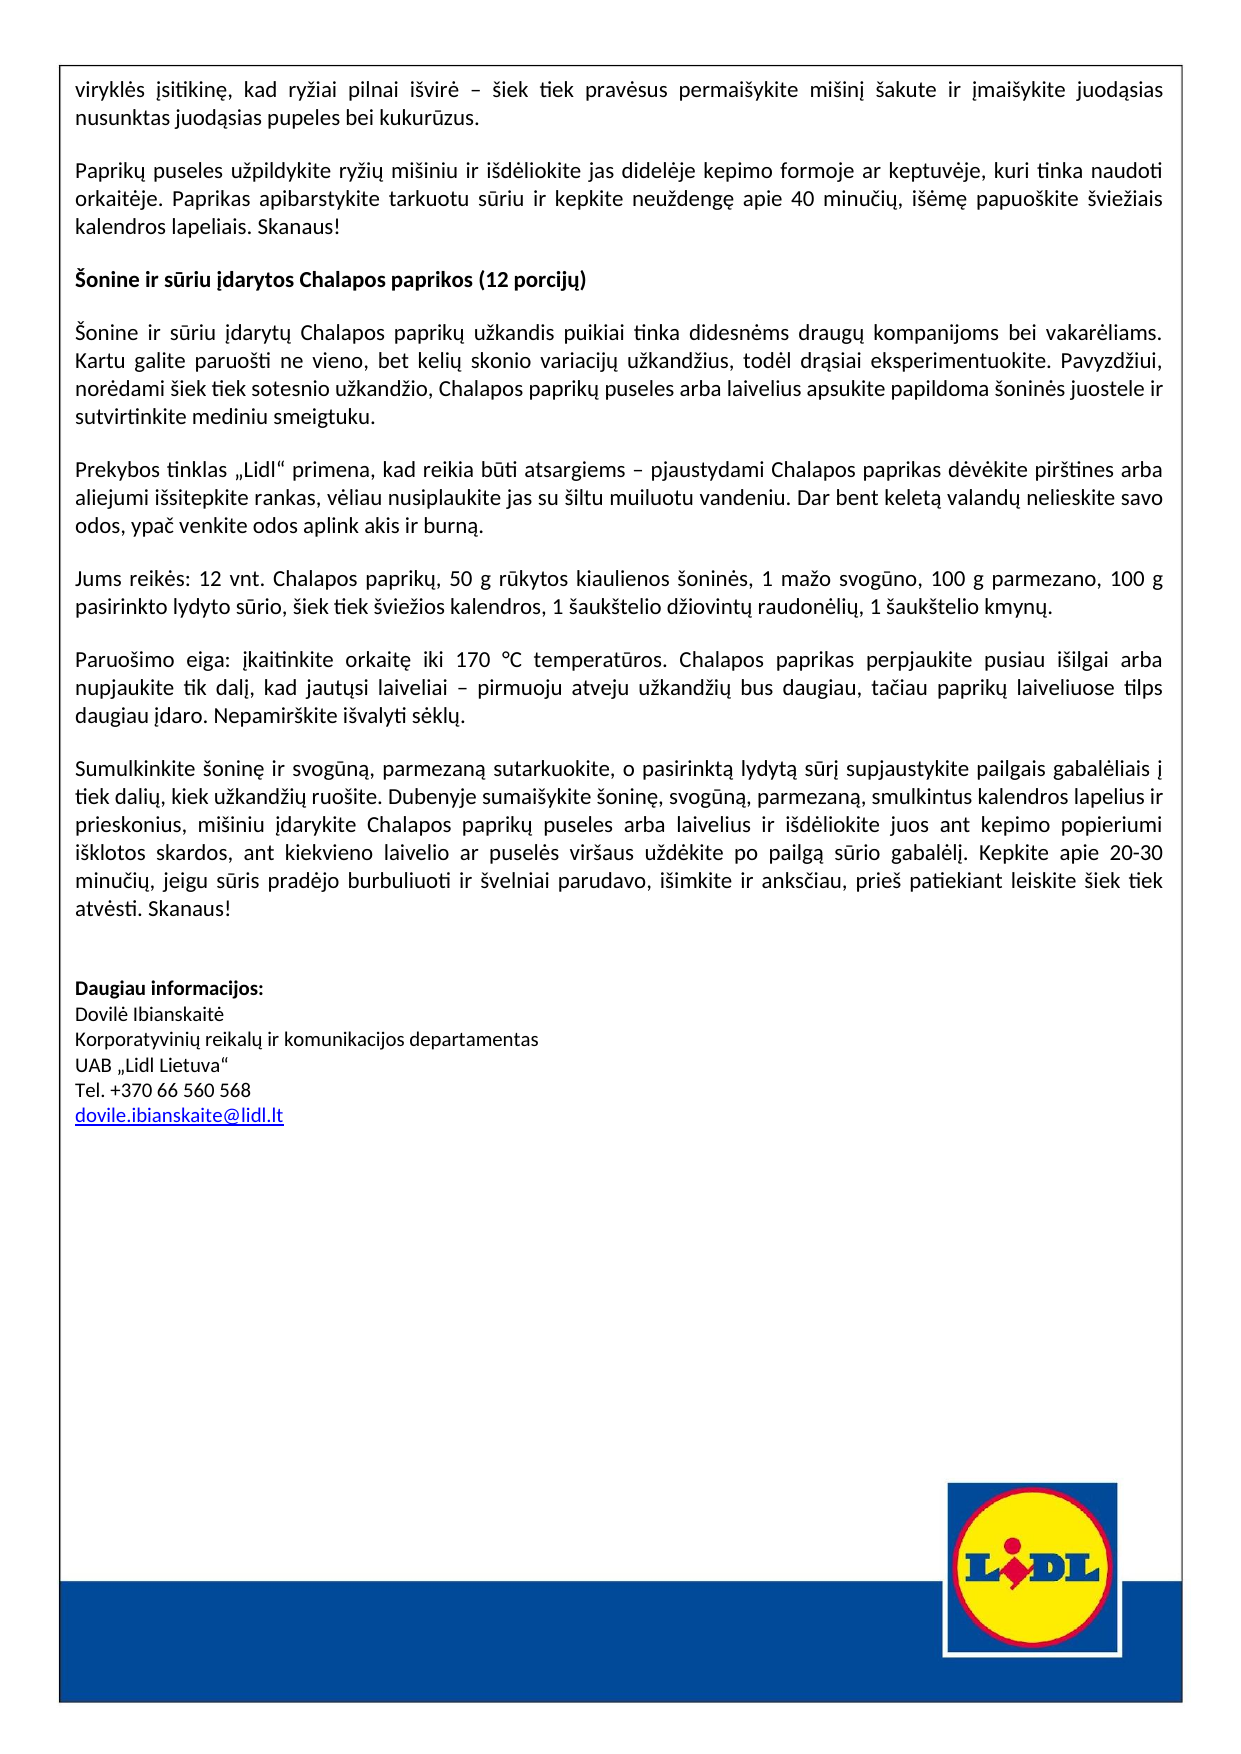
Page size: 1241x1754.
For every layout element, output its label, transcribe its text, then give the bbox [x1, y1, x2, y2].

text Šonine ir sūriu įdarytų Chalapos paprikų užkandis puikiai tinka didesnėms draugų kompanijoms bei vakarėliams. Kartu galite paruošti ne vieno, bet kelių skonio variacijų užkandžius, todėl drąsiai eksperimentuokite. Pavyzdžiui, norėdami šiek tiek sotesnio užkandžio, Chalapos paprikų puseles arba laivelius apsukite papildoma šoninės juostele ir sutvirtinkite mediniu smeigtuku. [75, 318, 1165, 430]
text Korporatyvinių reikalų ir komunikacijos departamentas [75, 1026, 1165, 1052]
text dovile.ibianskaite@lidl.lt [75, 1103, 1165, 1128]
picture [0, 6, 1241, 1754]
text Daugiau informacijos: [75, 976, 1165, 1001]
text UAB „Lidl Lietuva“ [75, 1052, 1165, 1077]
text Paprikų puseles užpildykite ryžių mišiniu ir išdėliokite jas didelėje kepimo formoje ar keptuvėje, kuri tinka naudoti orkaitėje. Paprikas apibarstykite tarkuotu sūriu ir kepkite neuždengę apie 40 minučių, išėmę papuoškite šviežiais kalendros lapeliais. Skanaus! [75, 156, 1165, 240]
text Jums reikės: 12 vnt. Chalapos paprikų, 50 g rūkytos kiaulienos šoninės, 1 mažo svogūno, 100 g parmezano, 100 g pasirinkto lydyto sūrio, šiek tiek šviežios kalendros, 1 šaukštelio džiovintų raudonėlių, 1 šaukštelio kmynų. [75, 564, 1165, 620]
text Paruošimo eiga: įkaitinkite orkaitę iki 170 °C temperatūros. Chalapos paprikas perpjaukite pusiau išilgai arba nupjaukite tik dalį, kad jautųsi laiveliai – pirmuoju atveju užkandžių bus daugiau, tačiau paprikų laiveliuose tilps daugiau įdaro. Nepamirškite išvalyti sėklų. [75, 645, 1165, 729]
text Šonine ir sūriu įdarytos Chalapos paprikos (12 porcijų) [75, 265, 1165, 293]
text Tel. +370 66 560 568 [75, 1077, 1165, 1103]
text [75, 75, 1165, 131]
text Prekybos tinklas „Lidl“ primena, kad reikia būti atsargiems – pjaustydami Chalapos paprikas dėvėkite pirštines arba aliejumi išsitepkite rankas, vėliau nusiplaukite jas su šiltu muiluotu vandeniu. Dar bent keletą valandų nelieskite savo odos, ypač venkite odos aplink akis ir burną. [75, 455, 1165, 539]
text Dovilė Ibianskaitė [75, 1001, 1165, 1026]
text Sumulkinkite šoninę ir svogūną, parmezaną sutarkuokite, o pasirinktą lydytą sūrį supjaustykite pailgais gabalėliais į tiek dalių, kiek užkandžių ruošite. Dubenyje sumaišykite šoninę, svogūną, parmezaną, smulkintus kalendros lapelius ir prieskonius, mišiniu įdarykite Chalapos paprikų puseles arba laivelius ir išdėliokite juos ant kepimo popieriumi išklotos skardos, ant kiekvieno laivelio ar puselės viršaus uždėkite po pailgą sūrio gabalėlį. Kepkite apie 20-30 minučių, jeigu sūris pradėjo burbuliuoti ir švelniai parudavo, išimkite ir anksčiau, prieš patiekiant leiskite šiek tiek atvėsti. Skanaus! [75, 754, 1165, 922]
